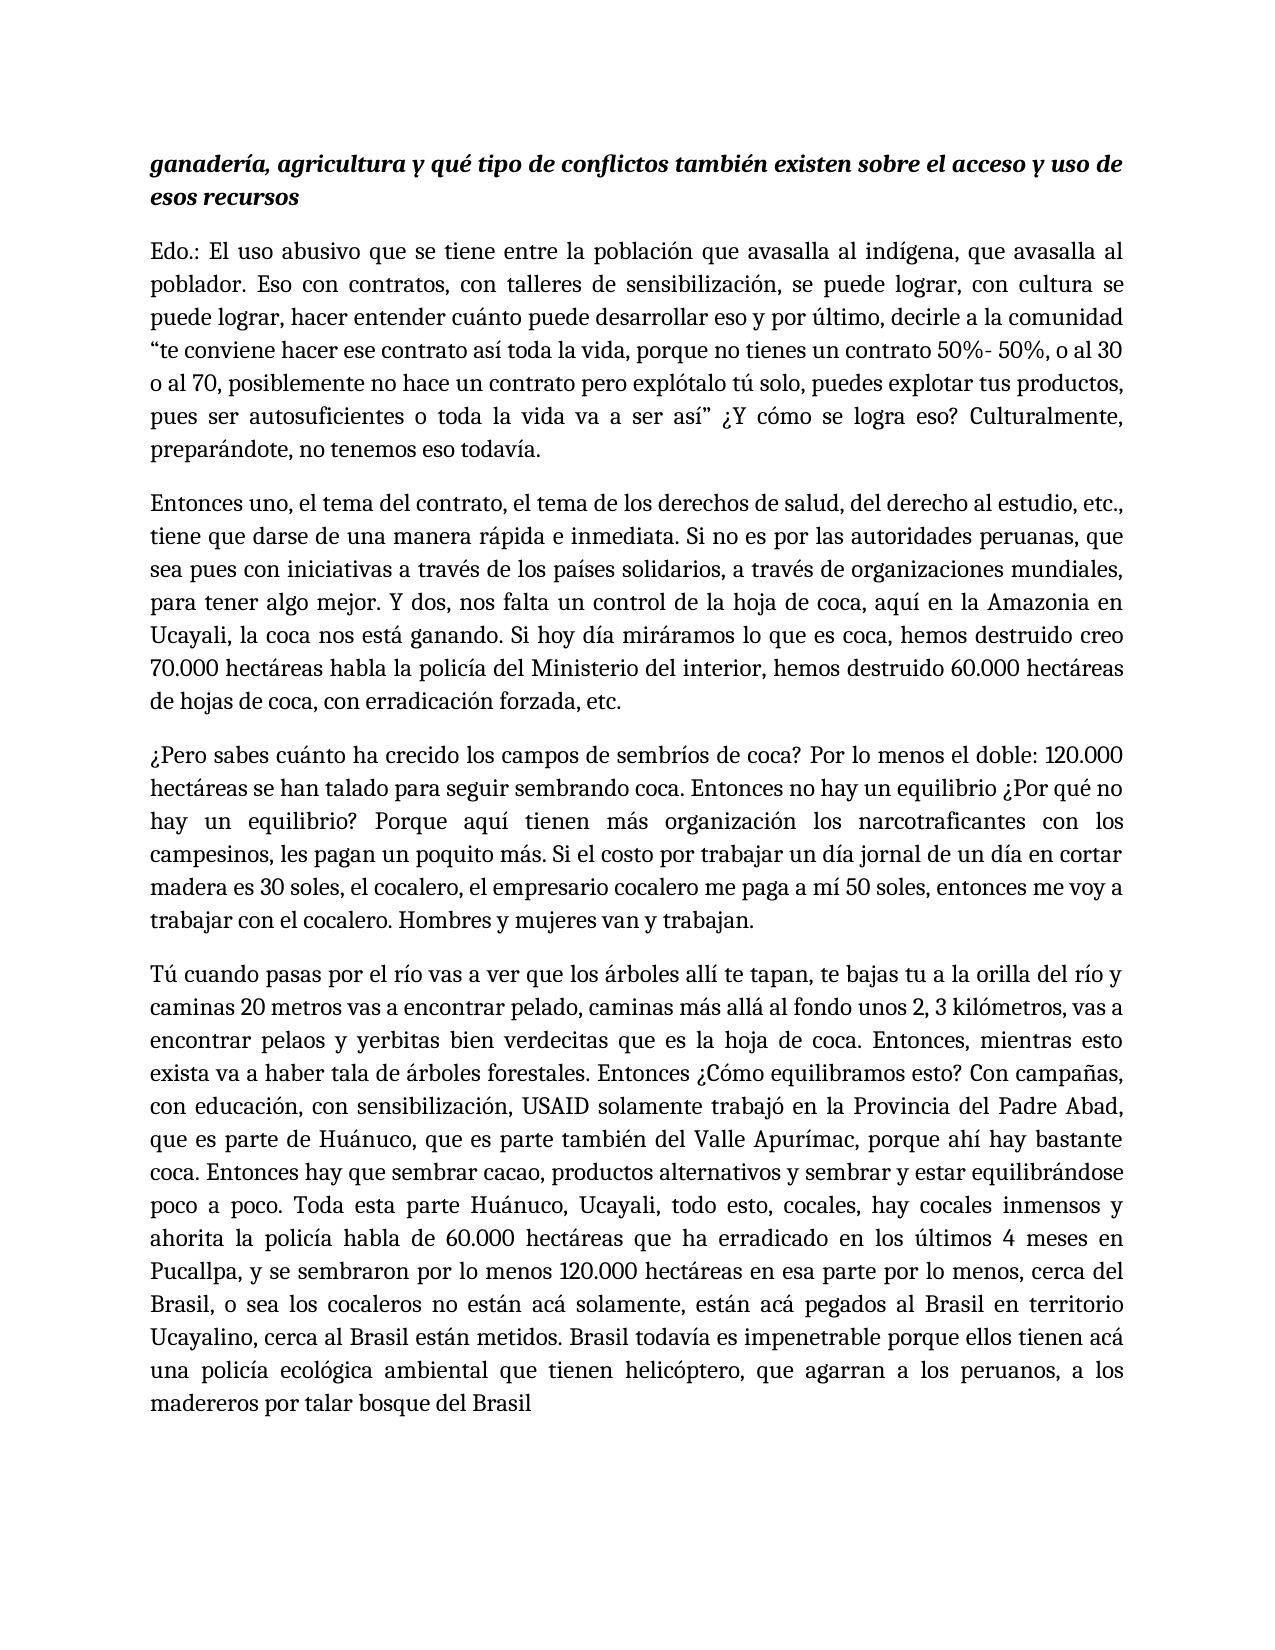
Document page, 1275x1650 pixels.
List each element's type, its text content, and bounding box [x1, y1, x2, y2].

text Entonces uno, el tema del contrato, el tema de los derechos de salud, del derecho al estudio, etc., tiene que darse de una manera rápida e inmediata. Si no es por las autoridades peruanas, que sea pues con iniciativas a través de los países solidarios, a través de organizaciones mundiales, para tener algo mejor. Y dos, nos falta un control de la hoja de coca, aquí en la Amazonia en Ucayali, la coca nos está ganando. Si hoy día miráramos lo que es coca, hemos destruido creo 70.000 hectáreas habla la policía del Ministerio del interior, hemos destruido 60.000 hectáreas de hojas de coca, con erradicación forzada, etc. [150, 489, 1125, 716]
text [150, 150, 1125, 212]
text ¿Pero sabes cuánto ha crecido los campos de sembríos de coca? Por lo menos el doble: 120.000 hectáreas se han talado para seguir sembrando coca. Entonces no hay un equilibrio ¿Por qué no hay un equilibrio? Porque aquí tienen más organización los narcotraficantes con los campesinos, les pagan un poquito más. Si el costo por trabajar un día jornal de un día en cortar madera es 30 soles, el cocalero, el empresario cocalero me paga a mí 50 soles, entonces me voy a trabajar con el cocalero. Hombres y mujeres van y trabajan. [150, 741, 1125, 935]
text Edo.: El uso abusivo que se tiene entre la población que avasalla al indígena, que avasalla al poblador. Eso con contratos, con talleres de sensibilización, se puede lograr, con cultura se puede lograr, hacer entender cuánto puede desarrollar eso y por último, decirle a la comunidad “te conviene hacer ese contrato así toda la vida, porque no tienes un contrato 50%- 50%, o al 30 o al 70, posiblemente no hace un contrato pero explótalo tú solo, puedes explotar tus productos, pues ser autosuficientes o toda la vida va a ser así” ¿Y cómo se logra eso? Culturalmente, preparándote, no tenemos eso todavía. [150, 237, 1125, 464]
text Tú cuando pasas por el río vas a ver que los árboles allí te tapan, te bajas tu a la orilla del río y caminas 20 metros vas a encontrar pelado, caminas más allá al fondo unos 2, 3 kilómetros, vas a encontrar pelaos y yerbitas bien verdecitas que es la hoja de coca. Entonces, mientras esto exista va a haber tala de árboles forestales. Entonces ¿Cómo equilibramos esto? Con campañas, con educación, con sensibilización, USAID solamente trabajó en la Provincia del Padre Abad, que es parte de Huánuco, que es parte también del Valle Apurímac, porque ahí hay bastante coca. Entonces hay que sembrar cacao, productos alternativos y sembrar y estar equilibrándose poco a poco. Toda esta parte Huánuco, Ucayali, todo esto, cocales, hay cocales inmensos y ahorita la policía habla de 60.000 hectáreas que ha erradicado en los últimos 4 meses en Pucallpa, y se sembraron por lo menos 120.000 hectáreas en esa parte por lo menos, cerca del Brasil, o sea los cocaleros no están acá solamente, están acá pegados al Brasil en territorio Ucayalino, cerca al Brasil están metidos. Brasil todavía es impenetrable porque ellos tienen acá una policía ecológica ambiental que tienen helicóptero, que agarran a los peruanos, a los madereros por talar bosque del Brasil [150, 960, 1125, 1418]
